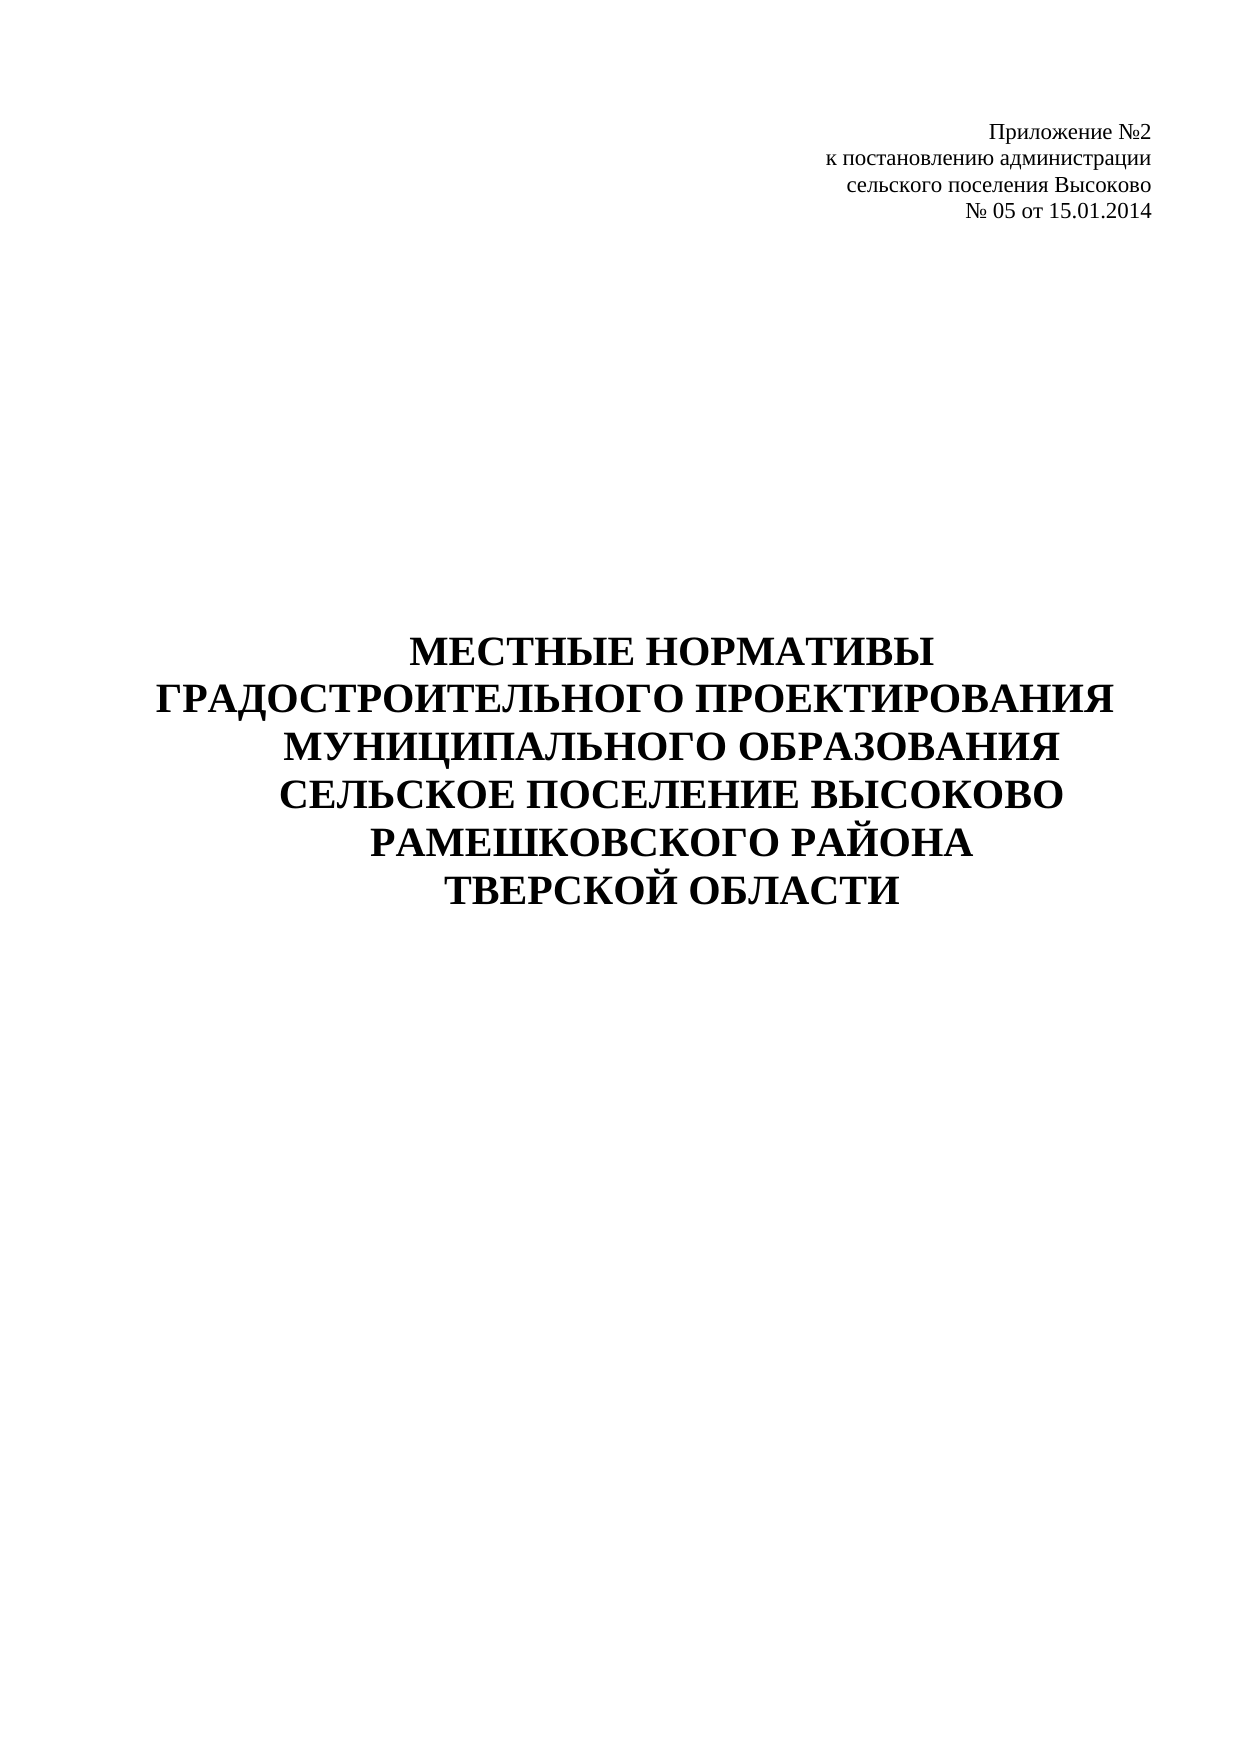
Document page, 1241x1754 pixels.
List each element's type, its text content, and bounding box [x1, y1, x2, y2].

text Приложение №2 [118, 118, 1152, 144]
text № 05 от 15.01.2014 [118, 197, 1152, 223]
title Местные нормативы градостроительного проектирования [118, 626, 1152, 722]
text сельского поселения Высоково [118, 171, 1152, 197]
title МУНИЦИПАЛЬНОГО ОБРАЗОВАНИЯ [118, 722, 1152, 770]
title сельскоЕ поселениЕ ВЫСОКОВО [118, 770, 1152, 818]
text к постановлению администрации [118, 144, 1152, 171]
title ТВЕРСКОЙ ОБЛАСТИ [118, 866, 1152, 913]
title РАМЕШКОВСКОГО района [118, 818, 1152, 866]
